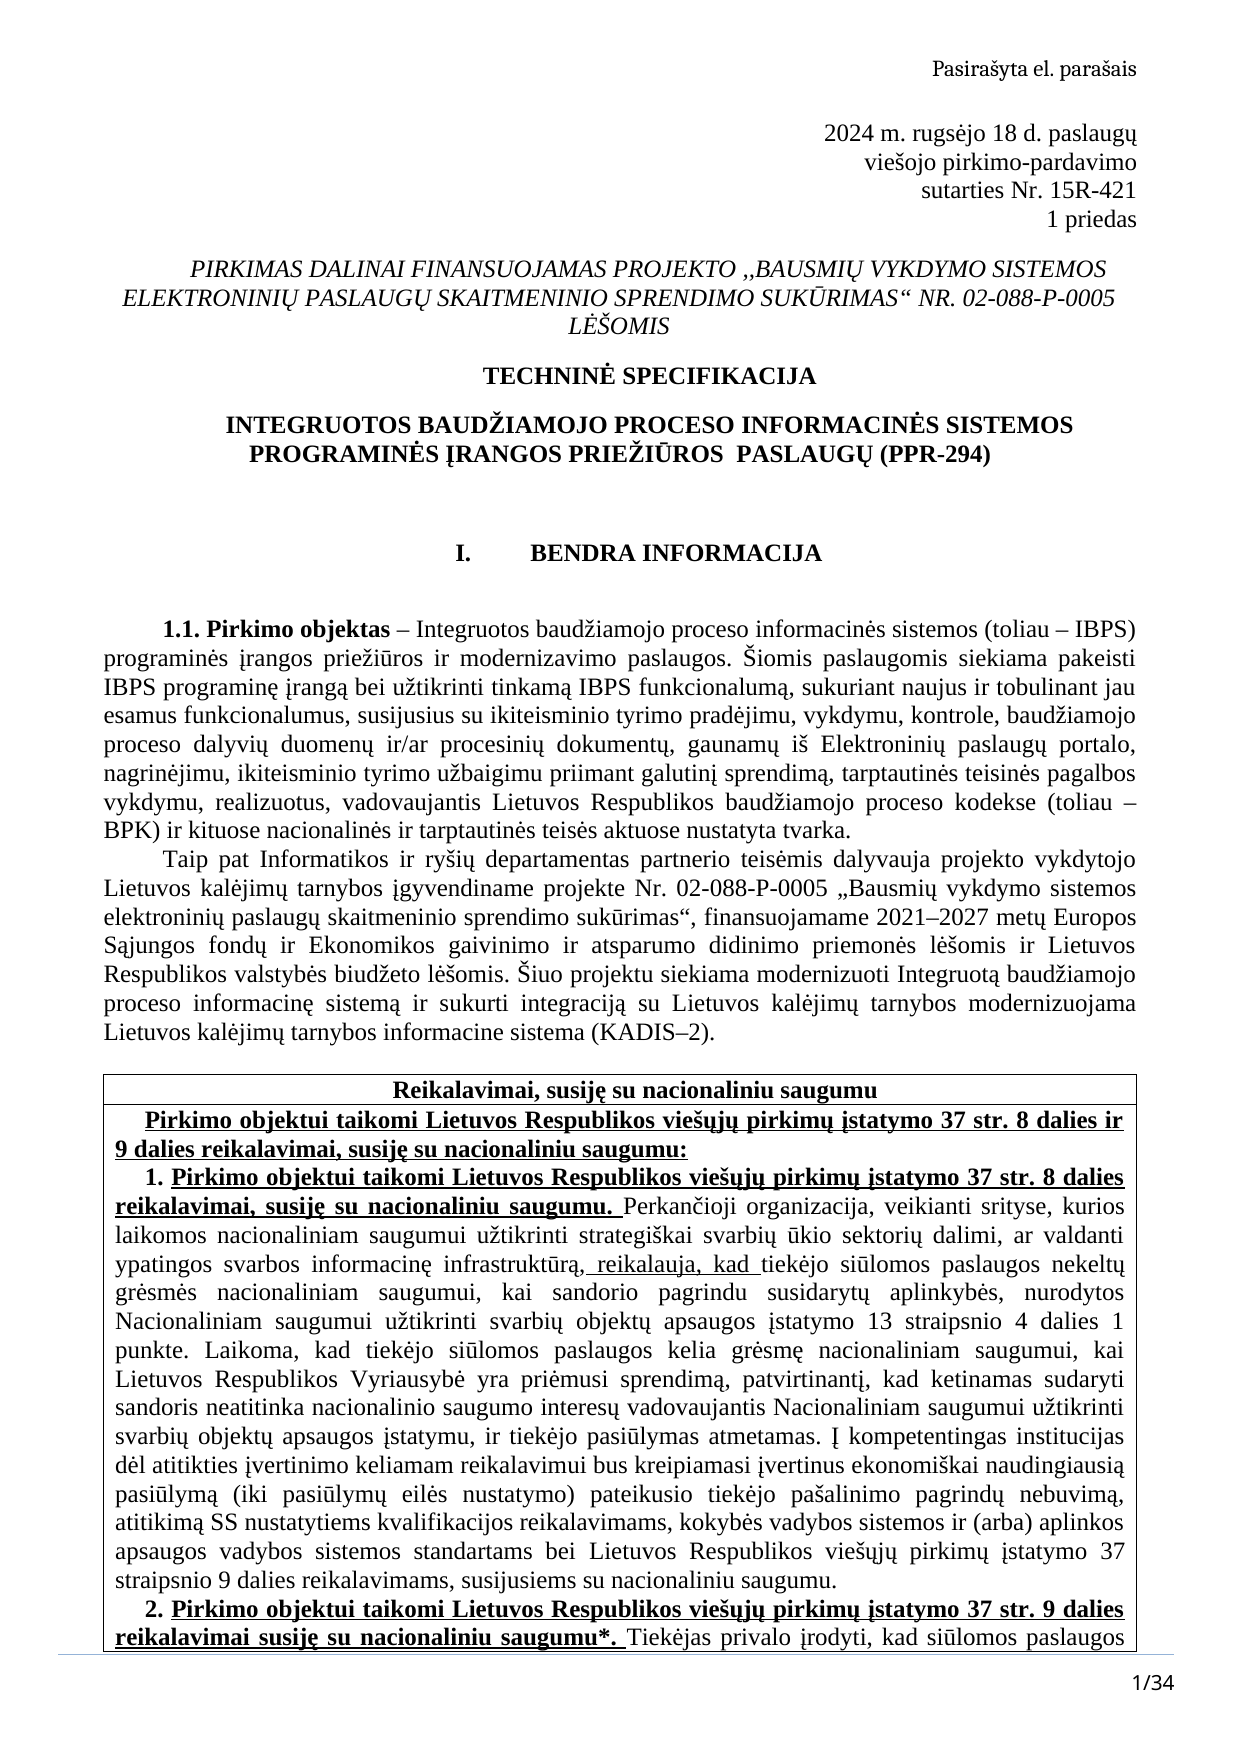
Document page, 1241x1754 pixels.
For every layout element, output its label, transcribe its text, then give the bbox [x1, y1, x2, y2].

text TECHNINĖ SPECIFIKACIJA [103, 361, 1137, 390]
text INTEGRUOTOS BAUDŽIAMOJO PROCESO INFORMACINĖS SISTEMOS PROGRAMINĖS ĮRANGOS PRIEŽIŪROS PASLAUGŲ (PPR-294) [103, 411, 1137, 468]
table_header Reikalavimai, susiję su nacionaliniu saugumu [104, 1075, 1136, 1104]
text 1 priedas [576, 204, 1137, 233]
text Taip pat Informatikos ir ryšių departamentas partnerio teisėmis dalyvauja projekto vykdytojo Lietuvos kalėjimų tarnybos įgyvendiname projekte Nr. 02-088-P-0005 „Bausmių vykdymo sistemos elektroninių paslaugų skaitmeninio sprendimo sukūrimas“, finansuojamame 2021‒2027 metų Europos Sąjungos fondų ir Ekonomikos gaivinimo ir atsparumo didinimo priemonės lėšomis ir Lietuvos Respublikos valstybės biudžeto lėšomis. Šiuo projektu siekiama modernizuoti Integruotą baudžiamojo proceso informacinę sistemą ir sukurti integraciją su Lietuvos kalėjimų tarnybos modernizuojama Lietuvos kalėjimų tarnybos informacine sistema (KADIS–2). [103, 844, 1137, 1045]
text sutarties Nr. 15R-421 [103, 176, 1137, 204]
text 1.1. Pirkimo objektas – Integruotos baudžiamojo proceso informacinės sistemos (toliau – IBPS) programinės įrangos priežiūros ir modernizavimo paslaugos. Šiomis paslaugomis siekiama pakeisti IBPS programinę įrangą bei užtikrinti tinkamą IBPS funkcionalumą, sukuriant naujus ir tobulinant jau esamus funkcionalumus, susijusius su ikiteisminio tyrimo pradėjimu, vykdymu, kontrole, baudžiamojo proceso dalyvių duomenų ir/ar procesinių dokumentų, gaunamų iš Elektroninių paslaugų portalo, nagrinėjimu, ikiteisminio tyrimo užbaigimu priimant galutinį sprendimą, tarptautinės teisinės pagalbos vykdymu, realizuotus, vadovaujantis Lietuvos Respublikos baudžiamojo proceso kodekse (toliau – BPK) ir kituose nacionalinės ir tarptautinės teisės aktuose nustatyta tvarka. [103, 614, 1137, 844]
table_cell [104, 1105, 1136, 1651]
text 2024 m. rugsėjo 18 d. paslaugų viešojo pirkimo-pardavimo [103, 118, 1137, 176]
subtitle BENDRA INFORMACIJA [141, 538, 1137, 567]
text PIRKIMAS DALINAI FINANSUOJAMAS PROJEKTO ,,BAUSMIŲ VYKDYMO SISTEMOS ELEKTRONINIŲ PASLAUGŲ SKAITMENINIO SPRENDIMO SUKŪRIMAS“ NR. 02-088-P-0005 LĖŠOMIS [103, 254, 1137, 340]
